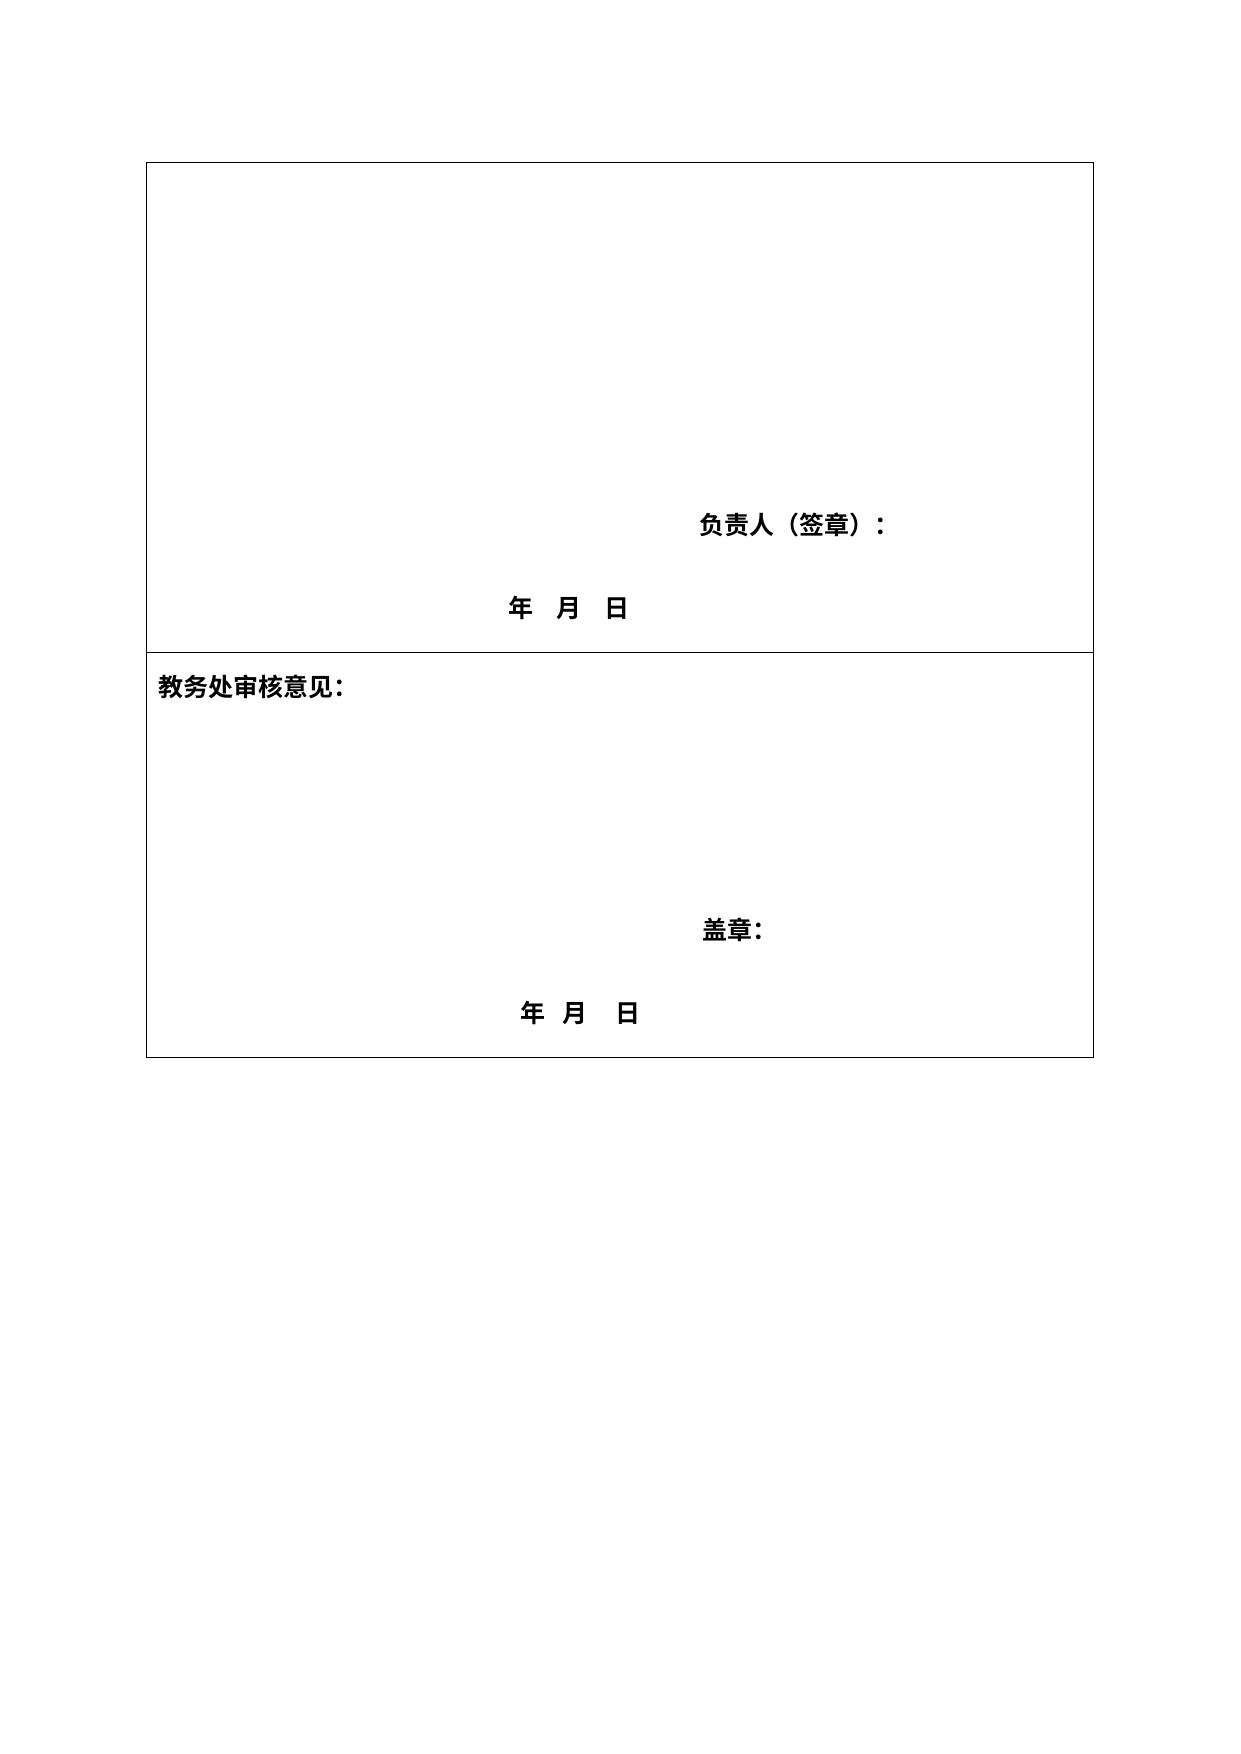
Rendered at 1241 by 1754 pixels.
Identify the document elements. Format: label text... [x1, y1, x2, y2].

table_cell 教务处审核意见： 盖章： 年 月 日 [147, 653, 1093, 1057]
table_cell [147, 163, 1093, 652]
